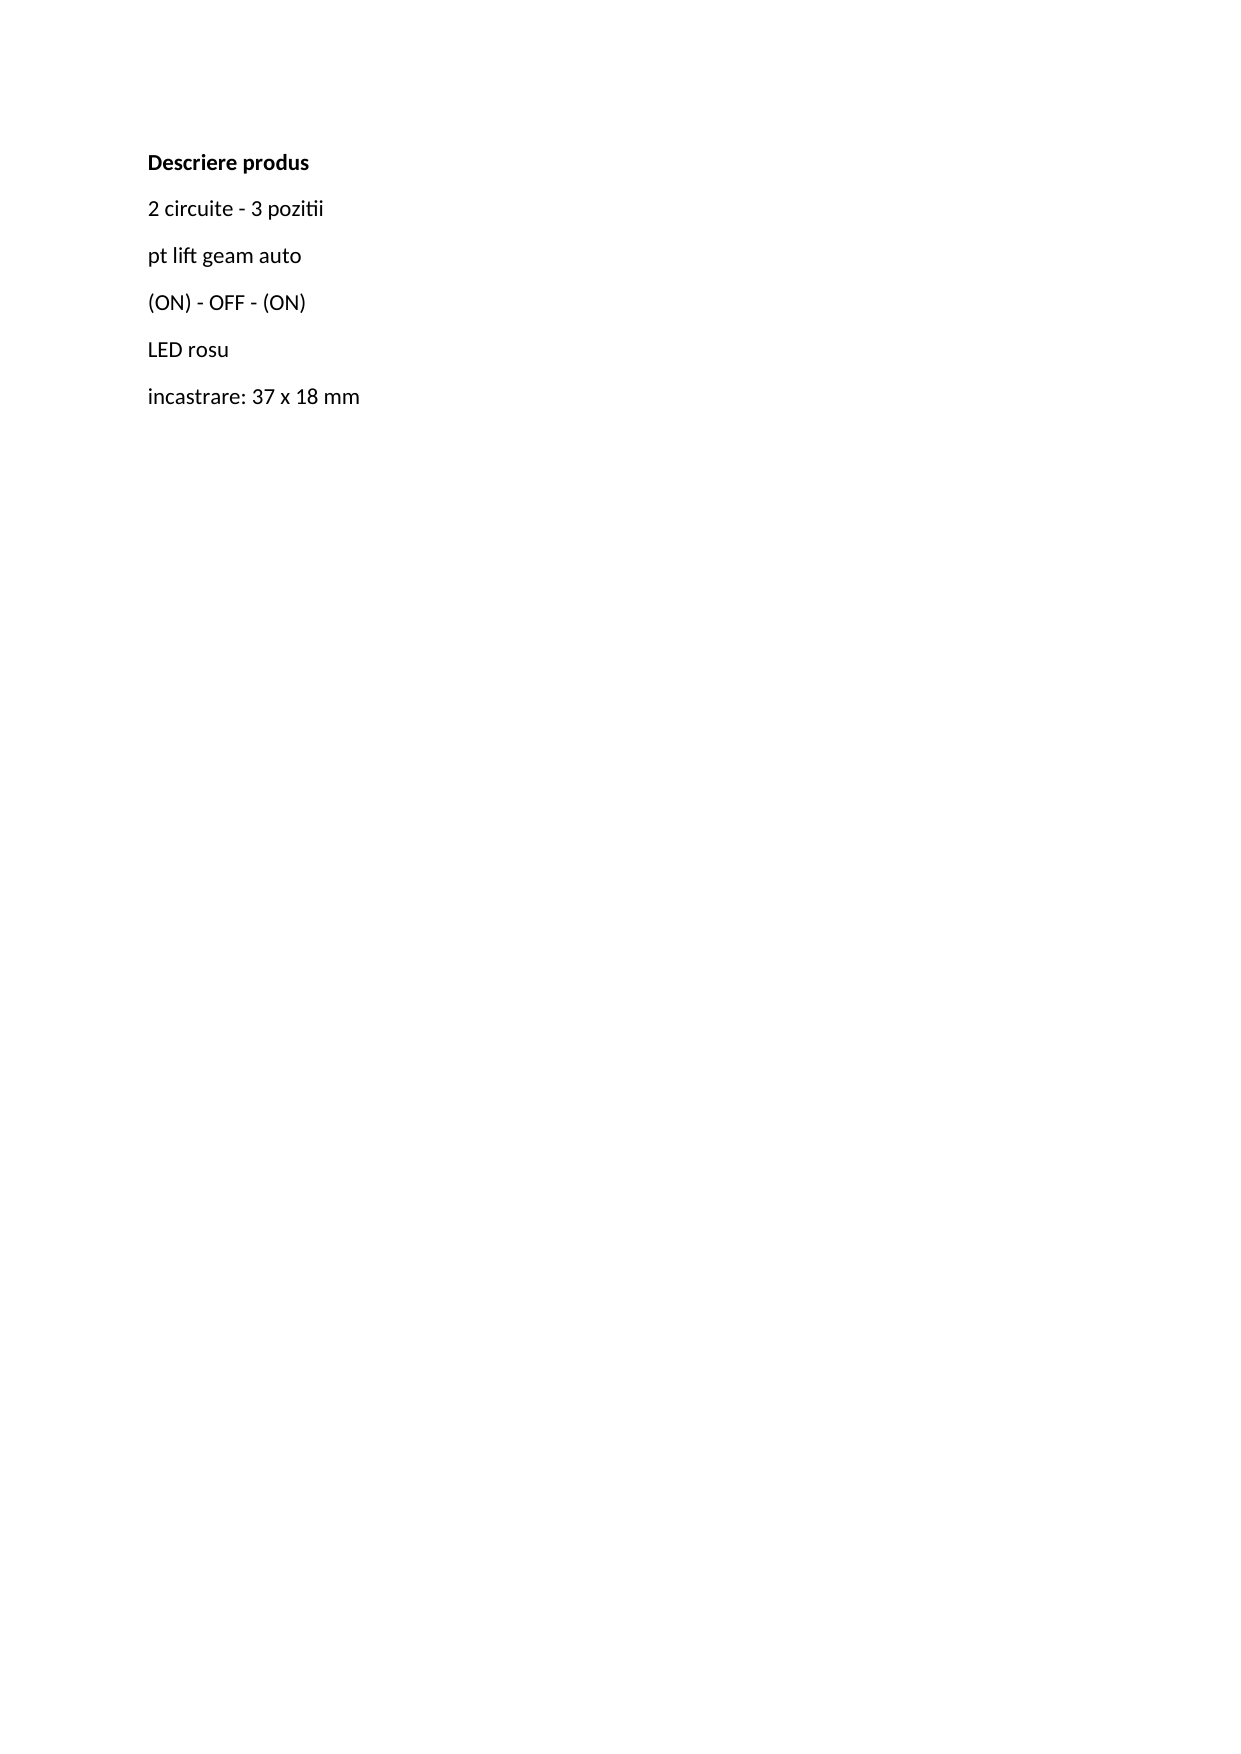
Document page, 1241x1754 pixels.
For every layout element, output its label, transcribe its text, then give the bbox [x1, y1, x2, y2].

text (ON) - OFF - (ON) [148, 288, 1093, 316]
text Descriere produs [148, 148, 1093, 176]
text pt lift geam auto [148, 241, 1093, 269]
text LED rosu [148, 335, 1093, 363]
text incastrare: 37 x 18 mm [148, 382, 1093, 410]
text 2 circuite - 3 pozitii [148, 194, 1093, 222]
